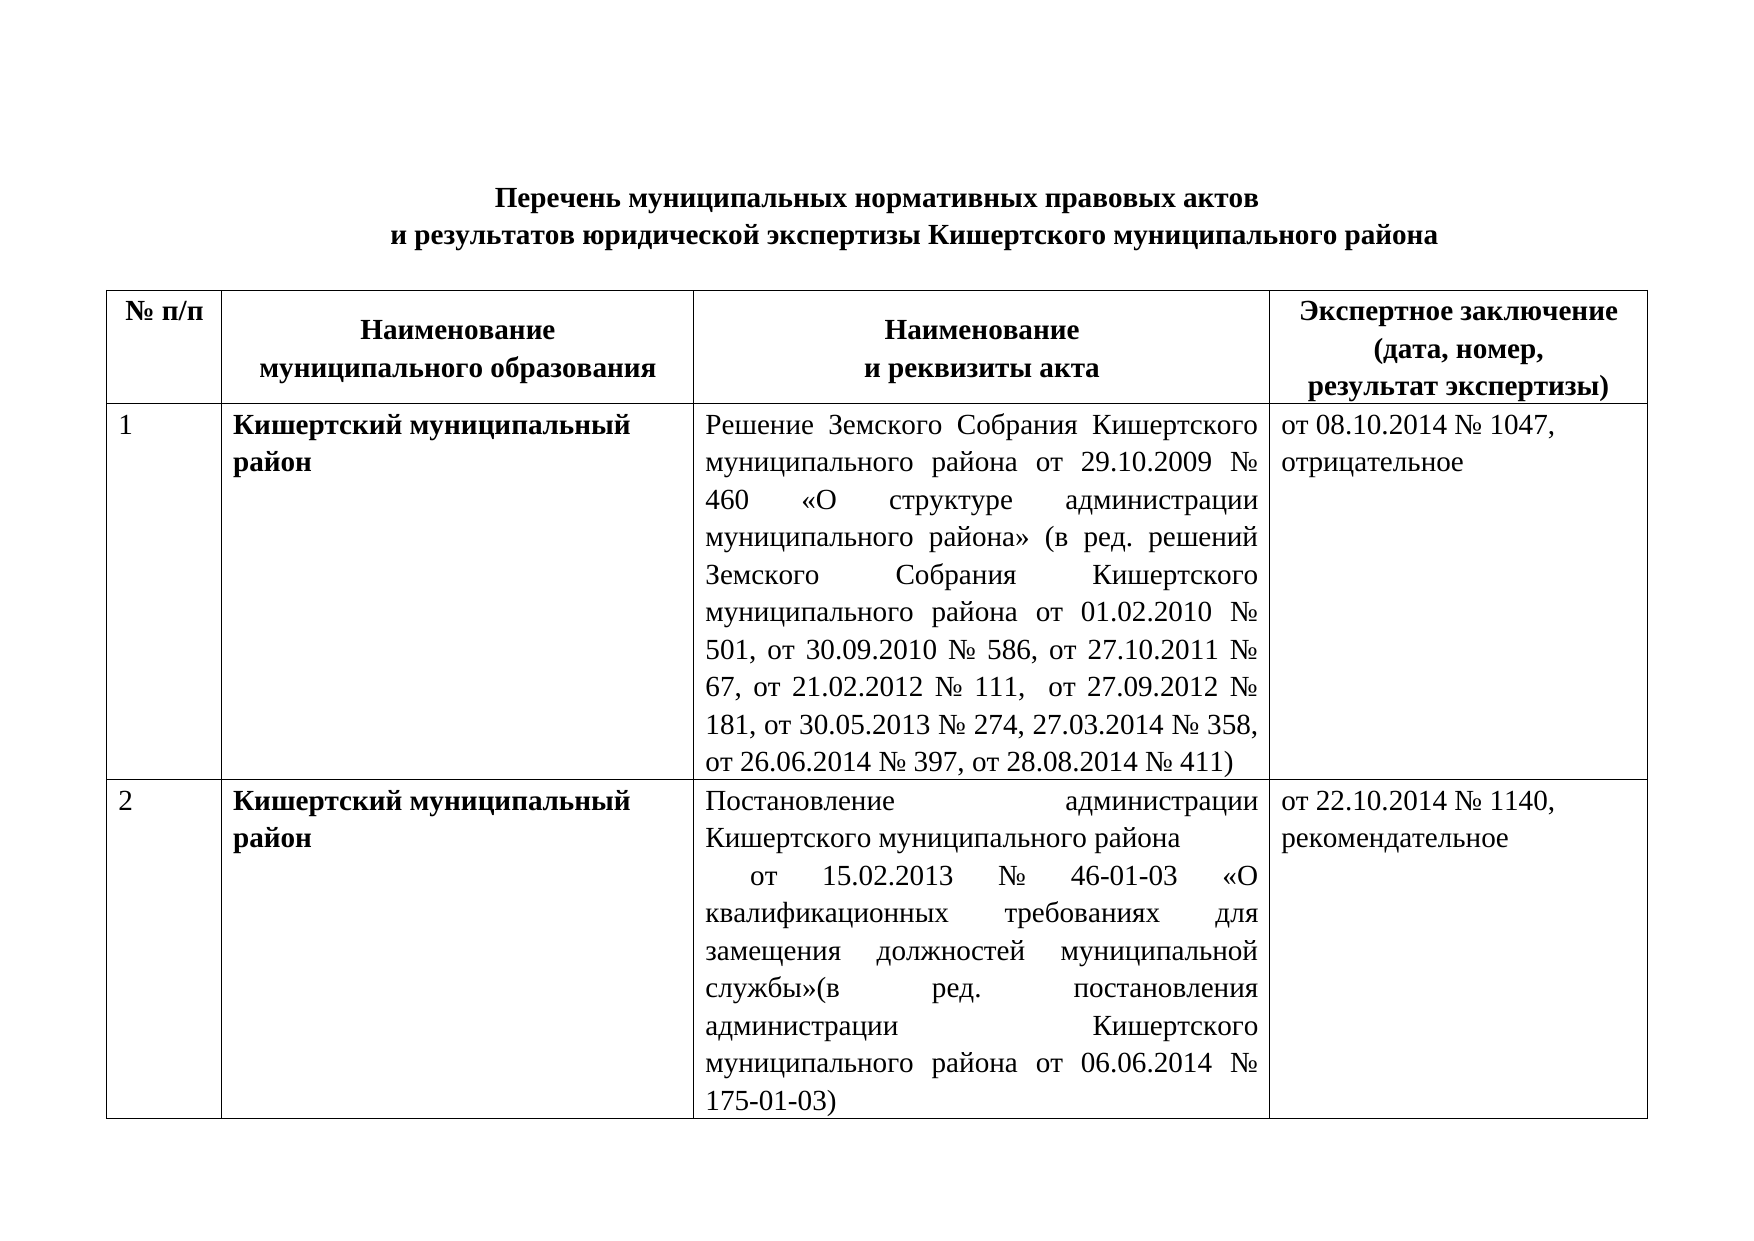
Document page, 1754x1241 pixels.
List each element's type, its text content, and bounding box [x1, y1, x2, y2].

table_header Экспертное заключение (дата, номер, результат экспертизы) [1270, 291, 1647, 403]
table_header Наименование и реквизиты акта [694, 291, 1269, 403]
table_cell Кишертский муниципальный район [222, 780, 693, 1118]
table_cell Решение Земского Собрания Кишертского муниципального района от 29.10.2009 № 460 «О структуре администрации муниципального района» (в ред. решений Земского Собрания Кишертского муниципального района от 01.02.2010 № 501, от 30.09.2010 № 586, от 27.10.2011 № 67, от 21.02.2012 № 111, от 27.09.2012 № 181, от 30.05.2013 № 274, 27.03.2014 № 358, от 26.06.2014 № 397, от 28.08.2014 № 411) [694, 404, 1269, 779]
table_cell Кишертский муниципальный район [222, 404, 693, 779]
table_cell 1 [107, 404, 221, 779]
table_header Наименование муниципального образования [222, 291, 693, 403]
table_cell Постановление администрации Кишертского муниципального района от 15.02.2013 № 46-01-03 «О квалификационных требованиях для замещения должностей муниципальной службы»(в ред. постановления администрации Кишертского муниципального района от 06.06.2014 № 175-01-03) [694, 780, 1269, 1118]
table_cell от 08.10.2014 № 1047, отрицательное [1270, 404, 1647, 779]
text Перечень муниципальных нормативных правовых актов [118, 177, 1636, 215]
table_cell 2 [107, 780, 221, 1118]
table_cell от 22.10.2014 № 1140, рекомендательное [1270, 780, 1647, 1118]
table_header № п/п [107, 291, 221, 403]
text и результатов юридической экспертизы Кишертского муниципального района [118, 215, 1636, 252]
